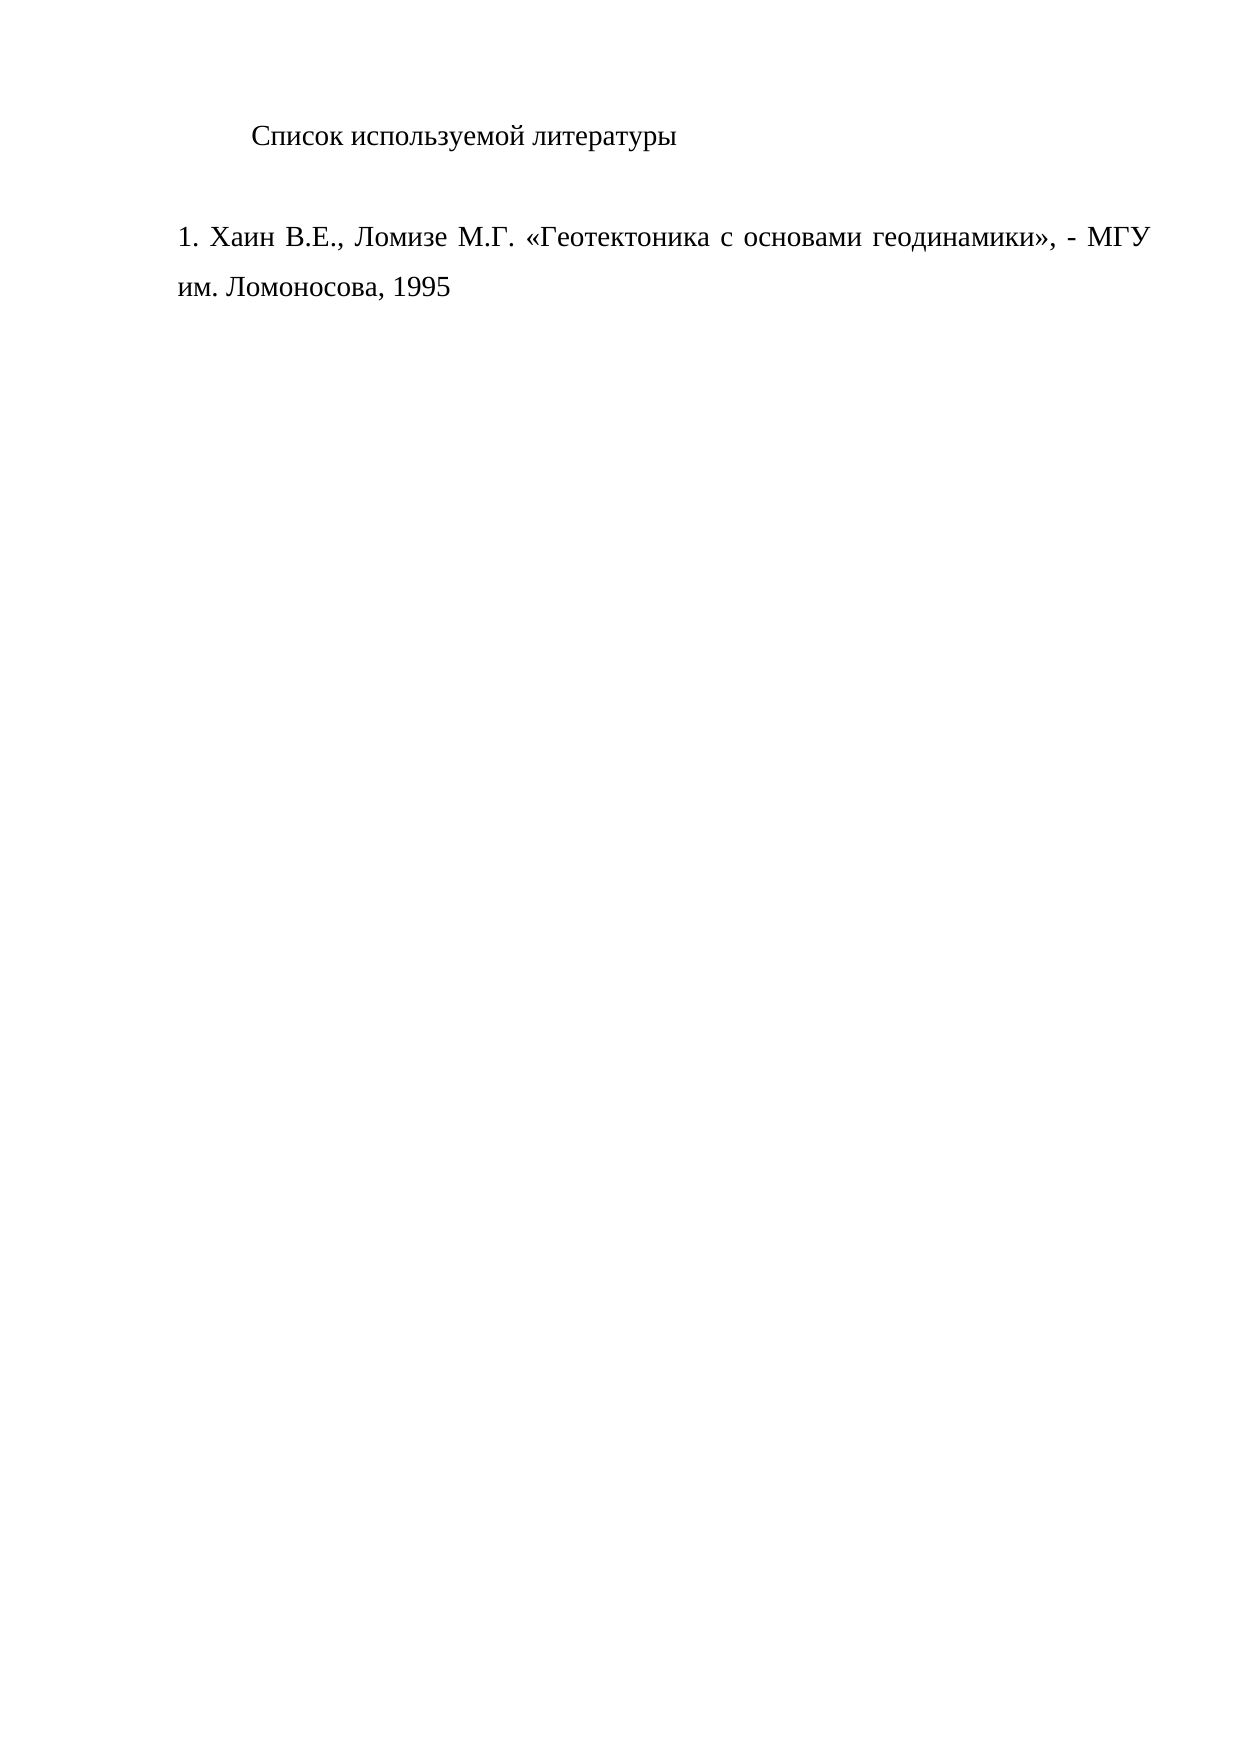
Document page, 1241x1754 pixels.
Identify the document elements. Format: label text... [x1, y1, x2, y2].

text 1. Хаин В.Е., Ломизе М.Г. «Геотектоника с основами геодинамики», - МГУ им. Ломоносова, 1995 [177, 219, 1152, 303]
text Список используемой литературы [177, 118, 1152, 152]
